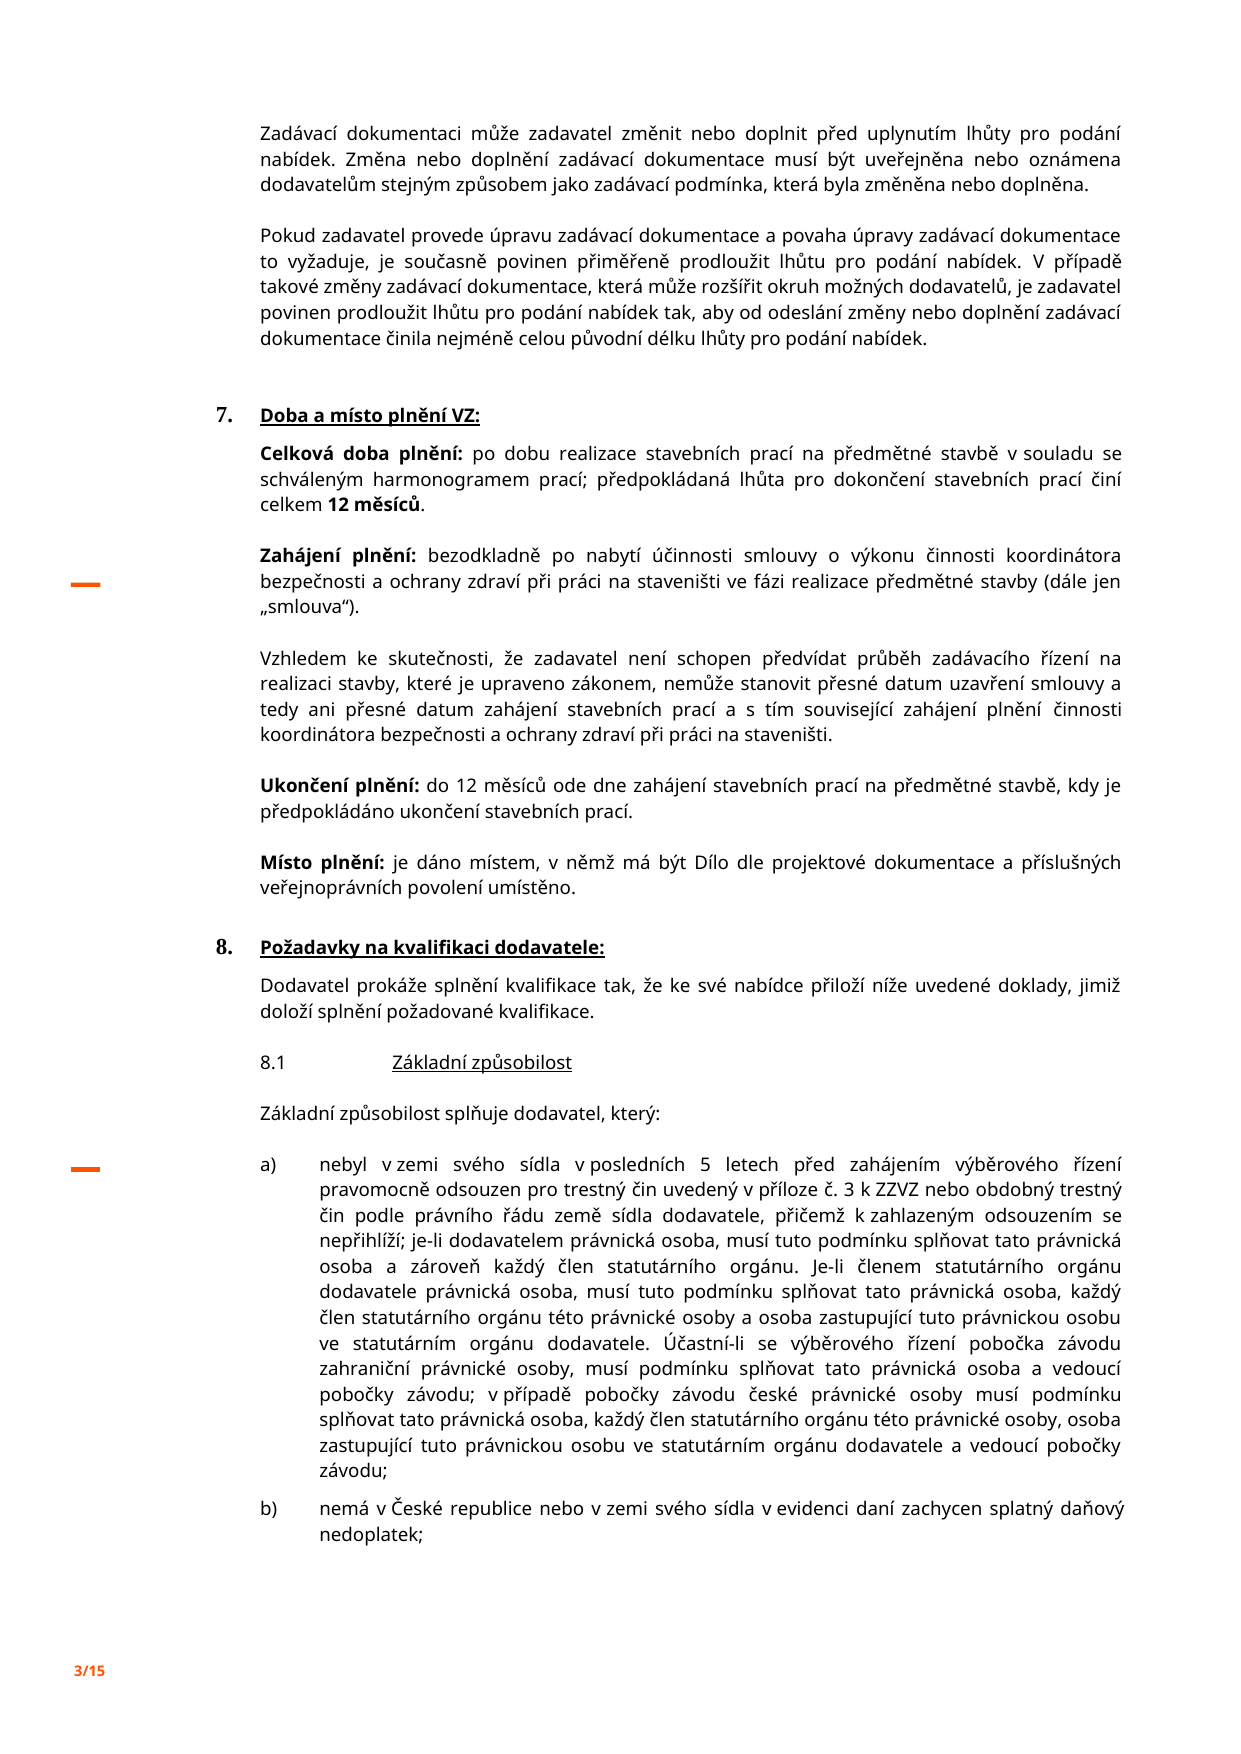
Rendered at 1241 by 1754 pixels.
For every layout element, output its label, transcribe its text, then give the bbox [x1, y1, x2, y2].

text Ukončení plnění: do 12 měsíců ode dne zahájení stavebních prací na předmětné stavbě, kdy je předpokládáno ukončení stavebních prací. [260, 772, 1122, 823]
text Zahájení plnění: bezodkladně po nabytí účinnosti smlouvy o výkonu činnosti koordinátora bezpečnosti a ochrany zdraví při práci na staveništi ve fázi realizace předmětné stavby (dále jen „smlouva“). [260, 543, 1122, 619]
text b) nemá v České republice nebo v zemi svého sídla v evidenci daní zachycen splatný daňový nedoplatek; [260, 1496, 1124, 1547]
list Základní způsobilost [260, 1049, 1122, 1075]
text Celková doba plnění: po dobu realizace stavebních prací na předmětné stavbě v souladu se schváleným harmonogramem prací; předpokládaná lhůta pro dokončení stavebních prací činí celkem 12 měsíců. [260, 441, 1122, 517]
text a) nebyl v zemi svého sídla v posledních 5 letech před zahájením výběrového řízení pravomocně odsouzen pro trestný čin uvedený v příloze č. 3 k ZZVZ nebo obdobný trestný čin podle právního řádu země sídla dodavatele, přičemž k zahlazeným odsouzením se nepřihlíží; je-li dodavatelem právnická osoba, musí tuto podmínku splňovat tato právnická osoba a zároveň každý člen statutárního orgánu. Je-li členem statutárního orgánu dodavatele právnická osoba, musí tuto podmínku splňovat tato právnická osoba, každý člen statutárního orgánu této právnické osoby a osoba zastupující tuto právnickou osobu ve statutárním orgánu dodavatele. Účastní-li se výběrového řízení pobočka závodu zahraniční právnické osoby, musí podmínku splňovat tato právnická osoba a vedoucí pobočky závodu; v případě pobočky závodu české právnické osoby musí podmínku splňovat tato právnická osoba, každý člen statutárního orgánu této právnické osoby, osoba zastupující tuto právnickou osobu ve statutárním orgánu dodavatele a vedoucí pobočky závodu; [260, 1151, 1122, 1483]
list Doba a místo plnění VZ: [216, 401, 1122, 428]
text Pokud zadavatel provede úpravu zadávací dokumentace a povaha úpravy zadávací dokumentace to vyžaduje, je současně povinen přiměřeně prodloužit lhůtu pro podání nabídek. V případě takové změny zadávací dokumentace, která může rozšířit okruh možných dodavatelů, je zadavatel povinen prodloužit lhůtu pro podání nabídek tak, aby od odeslání změny nebo doplnění zadávací dokumentace činila nejméně celou původní délku lhůty pro podání nabídek. [260, 223, 1122, 350]
text Dodavatel prokáže splnění kvalifikace tak, že ke své nabídce přiloží níže uvedené doklady, jimiž doloží splnění požadované kvalifikace. [260, 973, 1122, 1024]
text Základní způsobilost splňuje dodavatel, který: [216, 1100, 1122, 1126]
text Místo plnění: je dáno místem, v němž má být Dílo dle projektové dokumentace a příslušných veřejnoprávních povolení umístěno. [260, 849, 1122, 900]
text Zadávací dokumentaci může zadavatel změnit nebo doplnit před uplynutím lhůty pro podání nabídek. Změna nebo doplnění zadávací dokumentace musí být uveřejněna nebo oznámena dodavatelům stejným způsobem jako zadávací podmínka, která byla změněna nebo doplněna. [260, 121, 1122, 197]
list Požadavky na kvalifikaci dodavatele: [216, 933, 1122, 960]
text Vzhledem ke skutečnosti, že zadavatel není schopen předvídat průběh zadávacího řízení na realizaci stavby, které je upraveno zákonem, nemůže stanovit přesné datum uzavření smlouvy a tedy ani přesné datum zahájení stavebních prací a s tím související zahájení plnění činnosti koordinátora bezpečnosti a ochrany zdraví při práci na staveništi. [260, 645, 1122, 747]
